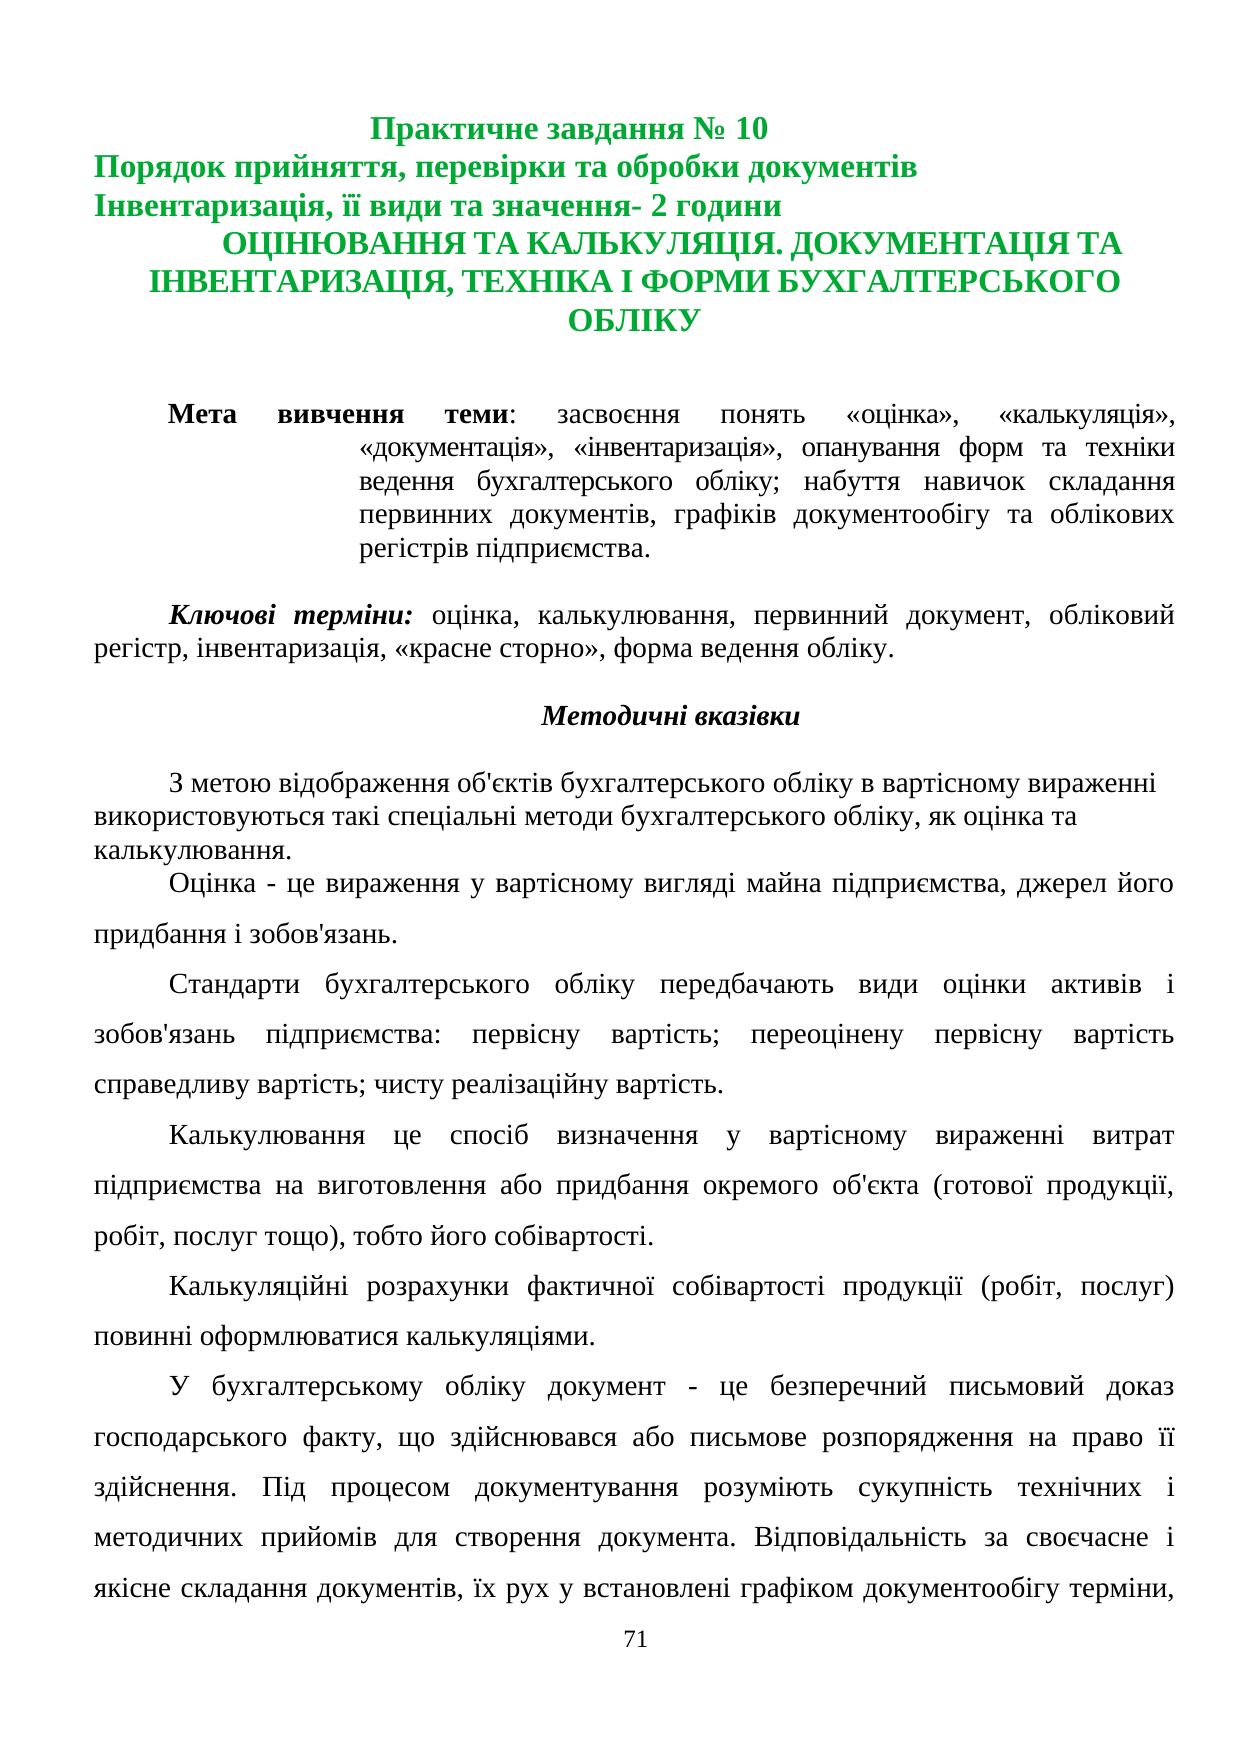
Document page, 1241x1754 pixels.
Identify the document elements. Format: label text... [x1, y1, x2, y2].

text ОЦІНЮВАННЯ ТА КАЛЬКУЛЯЦІЯ. ДОКУМЕНТАЦІЯ ТА ІНВЕНТАРИЗАЦІЯ, ТЕХНІКА І ФОРМИ БУХГАЛТЕРСЬКОГО ОБЛІКУ [94, 223, 1176, 338]
text Практичне завдання № 10 [94, 108, 1176, 147]
text Стандарти бухгалтерського обліку передбачають види оцінки активів і зобов'язань підприємства: первісну вартість; переоцінену первісну вартість справедливу вартість; чисту реалізаційну вартість. [94, 966, 1176, 1100]
text Оцінка - це вираження у вартісному вигляді майна підприємства, джерел його придбання і зобов'язань. [94, 865, 1176, 949]
text Методичні вказівки [94, 698, 1176, 731]
text Порядок прийняття, перевірки та обробки документів [94, 147, 1176, 185]
text Ключові терміни: оцінка, калькулювання, первинний документ, обліковий регістр, інвентаризація, «красне сторно», форма ведення обліку. [94, 597, 1176, 664]
text З метою відображення об'єктів бухгалтерського обліку в вартісному вираженні використовуються такі спеціальні методи бухгалтерського обліку, як оцінка та калькулювання. [94, 765, 1176, 865]
subtitle Інвентаризація, її види та значення- 2 години [94, 185, 1176, 223]
text Калькулювання це спосіб визначення у вартісному вираженні витрат підприємства на виготовлення або придбання окремого об'єкта (готової продукції, робіт, послуг тощо), тобто його собівартості. [94, 1117, 1176, 1251]
text Мета вивчення теми: засвоєння понять «оцінка», «калькуляція», «документація», «інвентаризація», опанування форм та техніки ведення бухгалтерського обліку; набуття навичок складання первинних документів, графіків документообігу та облікових регістрів підприємства. [168, 396, 1176, 563]
text Калькуляційні розрахунки фактичної собівартості продукції (робіт, послуг) повинні оформлюватися калькуляціями. [94, 1268, 1176, 1352]
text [94, 1368, 1176, 1603]
